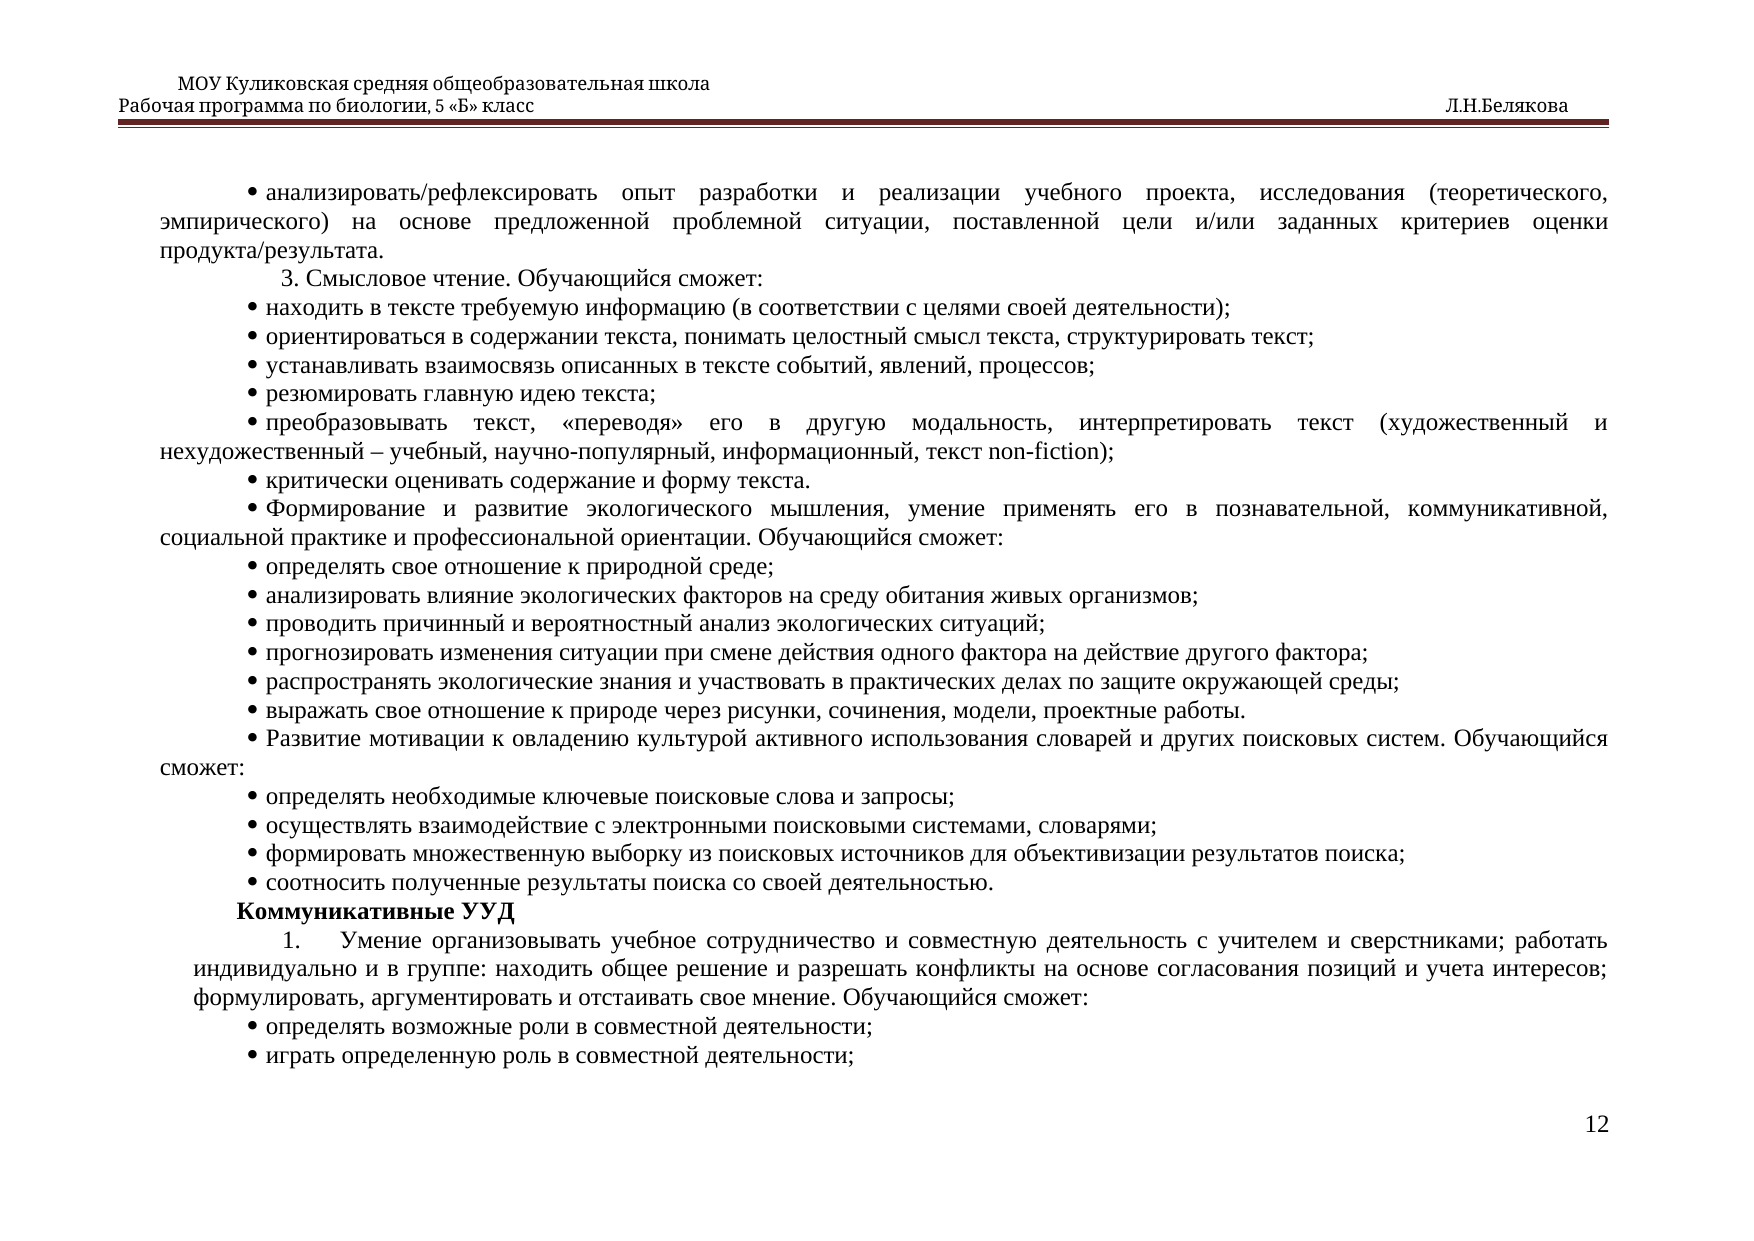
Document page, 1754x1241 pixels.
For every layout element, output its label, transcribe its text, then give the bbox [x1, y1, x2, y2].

list осуществлять взаимодействие с электронными поисковыми системами, словарями; [159, 810, 1609, 838]
list соотносить полученные результаты поиска со своей деятельностью. [159, 867, 1609, 896]
list формировать множественную выборку из поисковых источников для объективизации результатов поиска; [159, 838, 1609, 867]
list Развитие мотивации к овладению культурой активного использования словарей и других поисковых систем. Обучающийся сможет: [159, 723, 1609, 781]
list Формирование и развитие экологического мышления, умение применять его в познавательной, коммуникативной, социальной практике и профессиональной ориентации. Обучающийся сможет: [159, 493, 1609, 551]
list выражать свое отношение к природе через рисунки, сочинения, модели, проектные работы. [159, 695, 1609, 723]
text Коммуникативные УУД [148, 896, 1609, 925]
list определять свое отношение к природной среде; [159, 551, 1609, 580]
list преобразовывать текст, «переводя» его в другую модальность, интерпретировать текст (художественный и нехудожественный – учебный, научно-популярный, информационный, текст non-fiction); [159, 407, 1609, 465]
list распространять экологические знания и участвовать в практических делах по защите окружающей среды; [159, 666, 1609, 695]
list резюмировать главную идею текста; [159, 378, 1609, 407]
list критически оценивать содержание и форму текста. [159, 465, 1609, 493]
list анализировать/рефлексировать опыт разработки и реализации учебного проекта, исследования (теоретического, эмпирического) на основе предложенной проблемной ситуации, поставленной цели и/или заданных критериев оценки продукта/результата. [159, 177, 1609, 263]
list играть определенную роль в совместной деятельности; [159, 1040, 1609, 1068]
text 3. Смысловое чтение. Обучающийся сможет: [192, 263, 1609, 292]
list определять возможные роли в совместной деятельности; [159, 1011, 1609, 1040]
list определять необходимые ключевые поисковые слова и запросы; [159, 781, 1609, 810]
list проводить причинный и вероятностный анализ экологических ситуаций; [159, 608, 1609, 637]
list Умение организовывать учебное сотрудничество и совместную деятельность с учителем и сверстниками; работать индивидуально и в группе: находить общее решение и разрешать конфликты на основе согласования позиций и учета интересов; формулировать, аргументировать и отстаивать свое мнение. Обучающийся сможет: [193, 925, 1609, 1011]
list анализировать влияние экологических факторов на среду обитания живых организмов; [159, 580, 1609, 608]
list устанавливать взаимосвязь описанных в тексте событий, явлений, процессов; [159, 350, 1609, 378]
list ориентироваться в содержании текста, понимать целостный смысл текста, структурировать текст; [159, 321, 1609, 350]
list прогнозировать изменения ситуации при смене действия одного фактора на действие другого фактора; [159, 637, 1609, 666]
list находить в тексте требуемую информацию (в соответствии с целями своей деятельности); [159, 292, 1609, 321]
